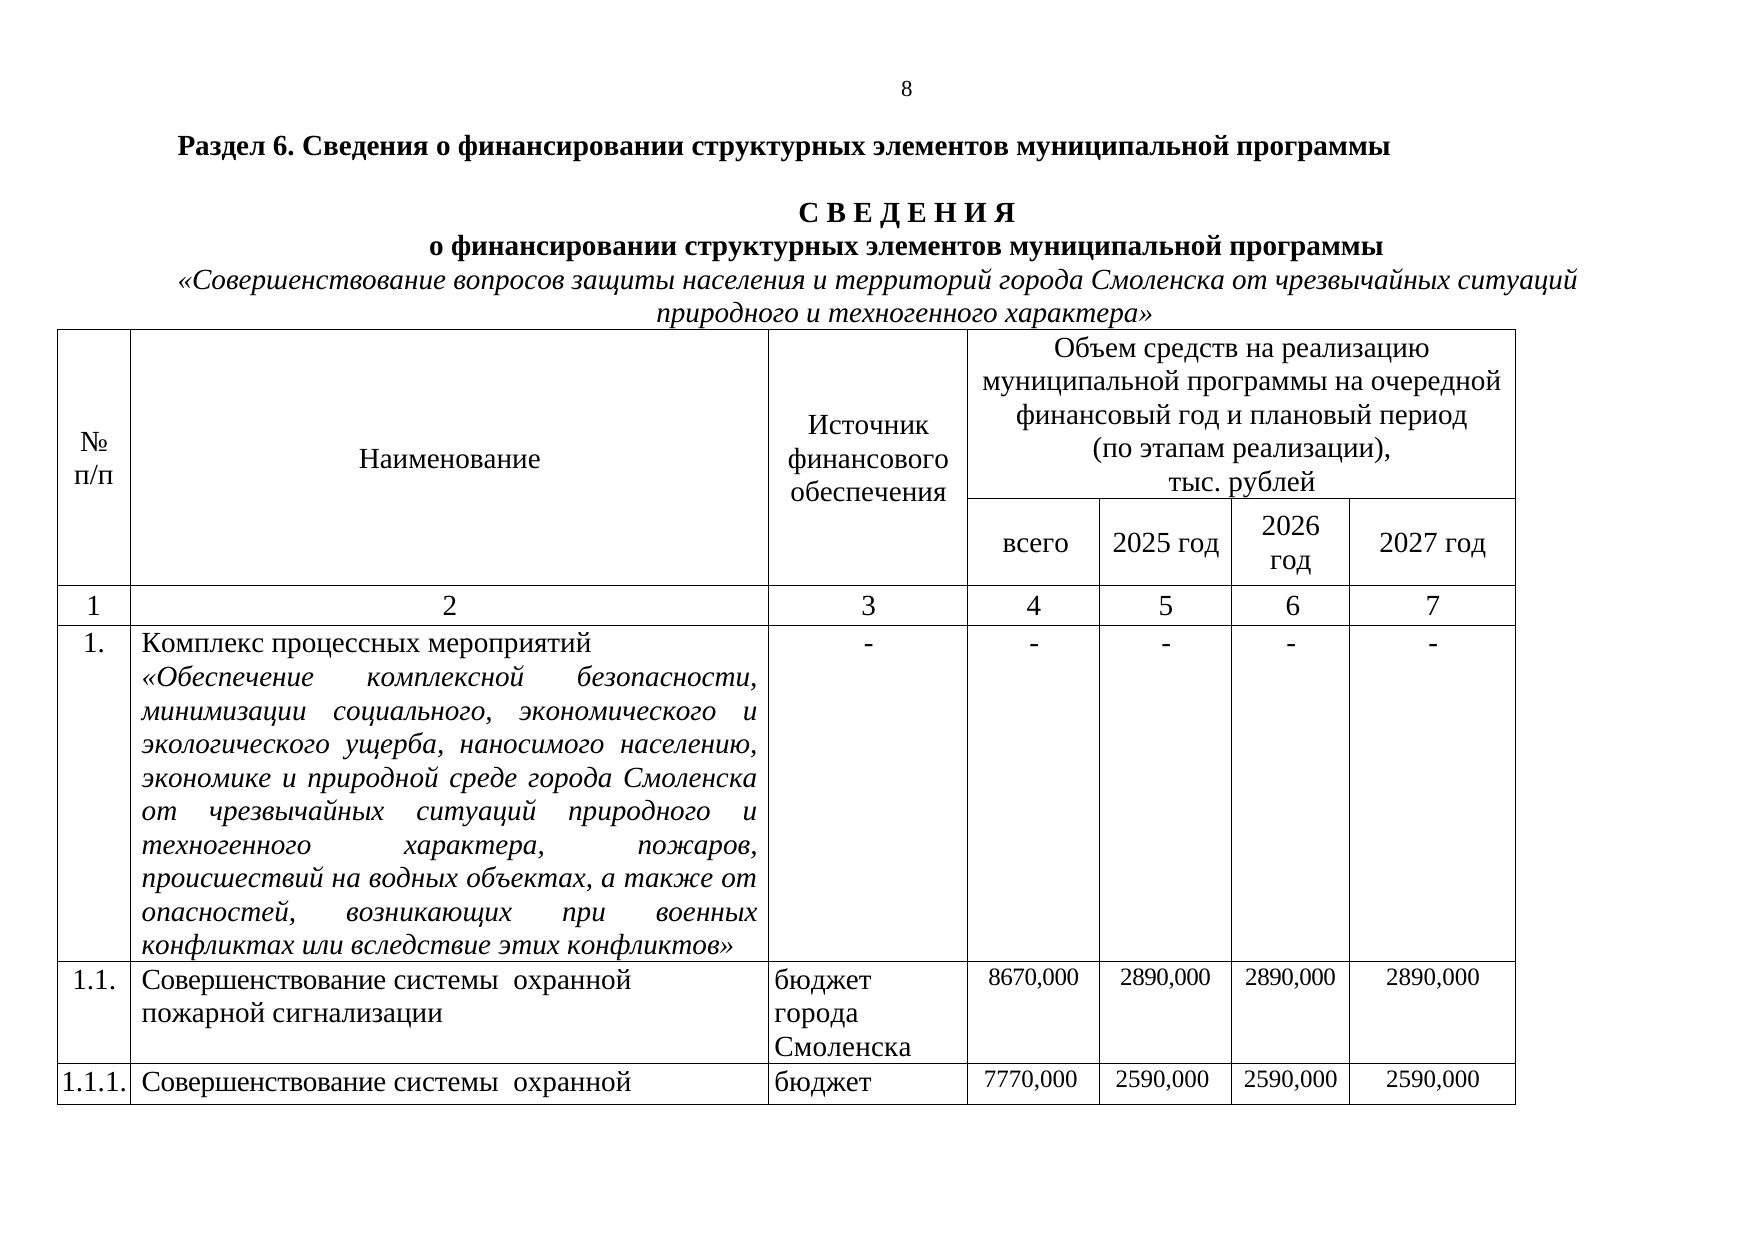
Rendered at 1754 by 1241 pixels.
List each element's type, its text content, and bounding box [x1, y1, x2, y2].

table_cell 6 [1232, 586, 1349, 624]
table_cell 2890,000 [1100, 962, 1231, 1063]
text «Совершенствование вопросов защиты населения и территорий города Смоленска от чрезвычайных ситуаций [177, 262, 1632, 295]
table_cell Совершенствование системы охранной пожарной сигнализации [131, 962, 768, 1063]
table_cell 1 [58, 586, 130, 624]
table_cell 2890,000 [1232, 962, 1349, 1063]
table_cell 3 [769, 586, 967, 624]
table_cell - [1100, 626, 1231, 961]
table_cell Комплекс процессных мероприятий «Обеспечение комплексной безопасности, минимизации социального, экономического и экологического ущерба, наносимого населению, экономике и природной среде города Смоленска от чрезвычайных ситуаций природного и техногенного характера, пожаров, происшествий на водных объектах, а также от опасностей, возникающих при военных конфликтах или вследствие этих конфликтов» [131, 626, 768, 961]
table_header Источник финансового обеспечения [769, 330, 967, 585]
table_cell всего [968, 499, 1099, 585]
text природного и техногенного характера» [177, 295, 1632, 329]
table_cell 2027 год [1350, 499, 1515, 585]
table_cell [131, 1064, 768, 1104]
table_header № п/п [58, 330, 130, 585]
table_header Объем средств на реализацию муниципальной программы на очередной финансовый год и плановый период (по этапам реализации), тыс. рублей [968, 330, 1515, 498]
text Раздел 6. Сведения о финансировании структурных элементов муниципальной программы [177, 128, 1636, 161]
table_cell 2 [131, 586, 768, 624]
table_cell 1. [58, 626, 130, 961]
table_cell 5 [1100, 586, 1231, 624]
text С В Е Д Е Н И Я [177, 195, 1636, 228]
table_cell 2590,000 [1232, 1064, 1349, 1104]
table_cell 2590,000 [1100, 1064, 1231, 1104]
table_cell 7770,000 [968, 1064, 1099, 1104]
table_cell - [968, 626, 1099, 961]
table_cell 4 [968, 586, 1099, 624]
table_cell 7 [1350, 586, 1515, 624]
table_header Наименование [131, 330, 768, 585]
table_cell 1.1.1. [58, 1064, 130, 1104]
text о финансировании структурных элементов муниципальной программы [177, 228, 1636, 262]
table_cell - [769, 626, 967, 961]
table_cell 8670,000 [968, 962, 1099, 1063]
table_cell - [1232, 626, 1349, 961]
table_cell бюджет города Смоленска [769, 962, 967, 1063]
table_cell 2025 год [1100, 499, 1231, 585]
table_cell 2890,000 [1350, 962, 1515, 1063]
table_cell 2590,000 [1350, 1064, 1515, 1104]
table_cell - [1350, 626, 1515, 961]
table_cell 2026 год [1232, 499, 1349, 585]
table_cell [769, 1064, 967, 1104]
table_cell 1.1. [58, 962, 130, 1063]
